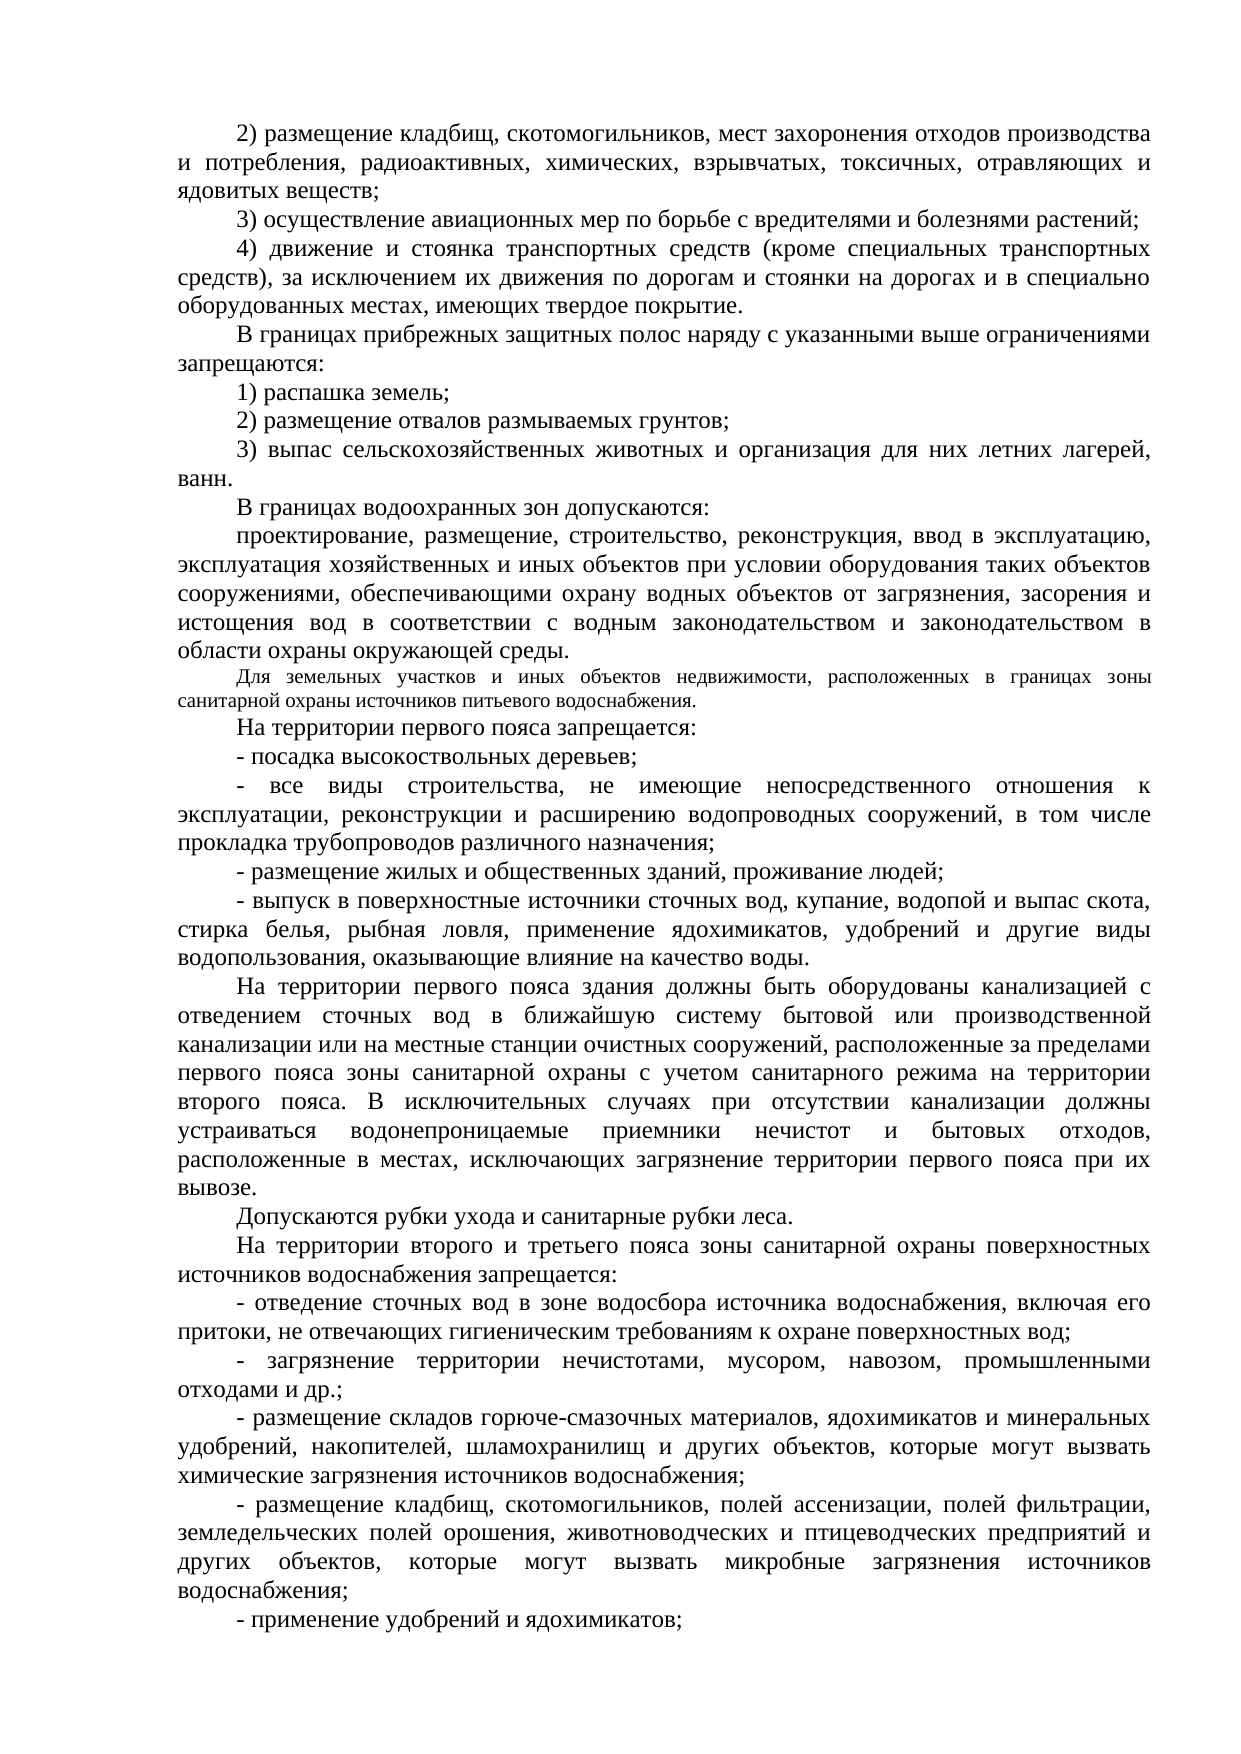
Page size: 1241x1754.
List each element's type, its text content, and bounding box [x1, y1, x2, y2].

text 3) осуществление авиационных мер по борьбе с вредителями и болезнями растений; [177, 204, 1152, 233]
text - отведение сточных вод в зоне водосбора источника водоснабжения, включая его притоки, не отвечающих гигиеническим требованиям к охране поверхностных вод; [177, 1287, 1152, 1345]
text - выпуск в поверхностные источники сточных вод, купание, водопой и выпас скота, стирка белья, рыбная ловля, применение ядохимикатов, удобрений и другие виды водопользования, оказывающие влияние на качество воды. [177, 885, 1152, 971]
text - все виды строительства, не имеющие непосредственного отношения к эксплуатации, реконструкции и расширению водопроводных сооружений, в том числе прокладка трубопроводов различного назначения; [177, 770, 1152, 856]
text На территории второго и третьего пояса зоны санитарной охраны поверхностных источников водоснабжения запрещается: [177, 1230, 1152, 1287]
text - загрязнение территории нечистотами, мусором, навозом, промышленными отходами и др.; [177, 1345, 1152, 1402]
text 3) выпас сельскохозяйственных животных и организация для них летних лагерей, ванн. [177, 434, 1152, 492]
text - размещение складов горюче-смазочных материалов, ядохимикатов и минеральных удобрений, накопителей, шламохранилищ и других объектов, которые могут вызвать химические загрязнения источников водоснабжения; [177, 1402, 1152, 1489]
text Для земельных участков и иных объектов недвижимости, расположенных в границах зоны санитарной охраны источников питьевого водоснабжения. [177, 664, 1152, 712]
text На территории первого пояса здания должны быть оборудованы канализацией с отведением сточных вод в ближайшую систему бытовой или производственной канализации или на местные станции очистных сооружений, расположенные за пределами первого пояса зоны санитарной охраны с учетом санитарного режима на территории второго пояса. В исключительных случаях при отсутствии канализации должны устраиваться водонепроницаемые приемники нечистот и бытовых отходов, расположенные в местах, исключающих загрязнение территории первого пояса при их вывозе. [177, 971, 1152, 1201]
text - размещение кладбищ, скотомогильников, полей ассенизации, полей фильтрации, земледельческих полей орошения, животноводческих и птицеводческих предприятий и других объектов, которые могут вызвать микробные загрязнения источников водоснабжения; [177, 1489, 1152, 1604]
text 2) размещение отвалов размываемых грунтов; [177, 406, 1152, 434]
text 1) распашка земель; [177, 377, 1152, 406]
text На территории первого пояса запрещается: [177, 712, 1152, 741]
text Допускаются рубки ухода и санитарные рубки леса. [177, 1201, 1152, 1230]
text - применение удобрений и ядохимикатов; [177, 1604, 1152, 1632]
text В границах прибрежных защитных полос наряду с указанными выше ограничениями запрещаются: [177, 319, 1152, 377]
text В границах водоохранных зон допускаются: [177, 492, 1152, 521]
text - посадка высокоствольных деревьев; [177, 741, 1152, 770]
text 4) движение и стоянка транспортных средств (кроме специальных транспортных средств), за исключением их движения по дорогам и стоянки на дорогах и в специально оборудованных местах, имеющих твердое покрытие. [177, 233, 1152, 319]
text 2) размещение кладбищ, скотомогильников, мест захоронения отходов производства и потребления, радиоактивных, химических, взрывчатых, токсичных, отравляющих и ядовитых веществ; [177, 118, 1152, 204]
text - размещение жилых и общественных зданий, проживание людей; [177, 856, 1152, 885]
text проектирование, размещение, строительство, реконструкция, ввод в эксплуатацию, эксплуатация хозяйственных и иных объектов при условии оборудования таких объектов сооружениями, обеспечивающими охрану водных объектов от загрязнения, засорения и истощения вод в соответствии с водным законодательством и законодательством в области охраны окружающей среды. [177, 521, 1152, 664]
